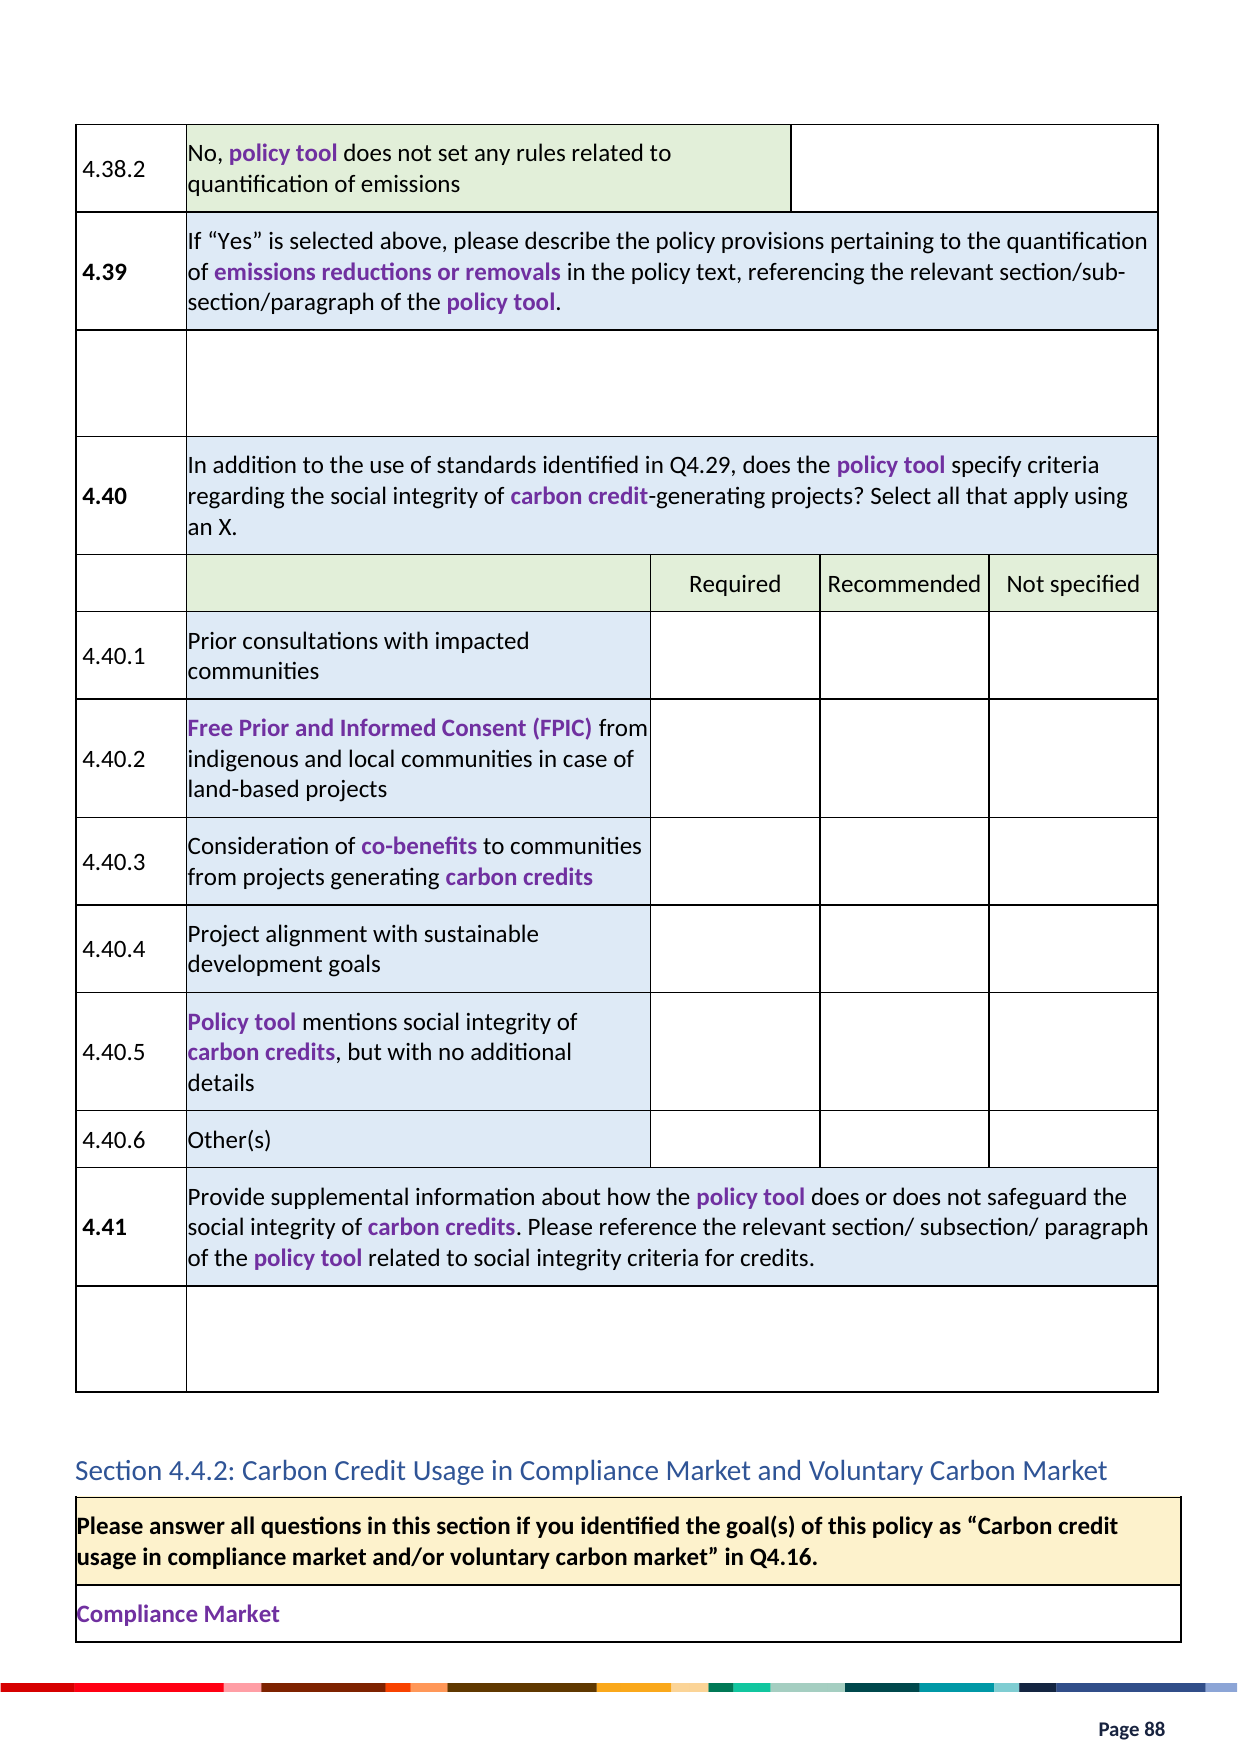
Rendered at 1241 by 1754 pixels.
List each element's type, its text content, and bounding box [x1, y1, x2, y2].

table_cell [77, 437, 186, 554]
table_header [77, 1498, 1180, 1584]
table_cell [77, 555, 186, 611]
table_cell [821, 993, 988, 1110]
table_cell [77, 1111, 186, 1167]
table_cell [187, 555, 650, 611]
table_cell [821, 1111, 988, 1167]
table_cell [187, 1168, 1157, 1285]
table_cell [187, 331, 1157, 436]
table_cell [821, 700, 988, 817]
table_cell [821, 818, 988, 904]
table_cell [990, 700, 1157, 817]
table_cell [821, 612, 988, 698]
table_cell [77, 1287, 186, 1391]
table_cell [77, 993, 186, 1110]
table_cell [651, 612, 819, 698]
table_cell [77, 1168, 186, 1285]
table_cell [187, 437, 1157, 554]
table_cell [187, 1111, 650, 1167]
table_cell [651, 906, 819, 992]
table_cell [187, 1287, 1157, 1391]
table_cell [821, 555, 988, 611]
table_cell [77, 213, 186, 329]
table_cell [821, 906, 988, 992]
subtitle Section 4.4.2: Carbon Credit Usage in Compliance Market and Voluntary Carbon Market [75, 1452, 1165, 1488]
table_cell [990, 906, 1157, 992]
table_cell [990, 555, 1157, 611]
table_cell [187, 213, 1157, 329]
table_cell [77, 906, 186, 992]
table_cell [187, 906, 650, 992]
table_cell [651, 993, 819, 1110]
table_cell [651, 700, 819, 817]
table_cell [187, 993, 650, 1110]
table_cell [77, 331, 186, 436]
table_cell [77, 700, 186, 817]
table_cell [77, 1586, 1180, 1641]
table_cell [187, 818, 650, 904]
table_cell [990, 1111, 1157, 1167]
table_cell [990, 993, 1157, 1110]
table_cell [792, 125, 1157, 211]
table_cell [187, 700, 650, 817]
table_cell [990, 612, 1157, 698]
picture [0, 1683, 1236, 1692]
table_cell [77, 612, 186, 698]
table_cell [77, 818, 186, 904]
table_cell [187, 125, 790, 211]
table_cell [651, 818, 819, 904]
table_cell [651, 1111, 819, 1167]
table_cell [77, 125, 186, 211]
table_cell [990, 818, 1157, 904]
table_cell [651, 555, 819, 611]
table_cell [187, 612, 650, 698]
